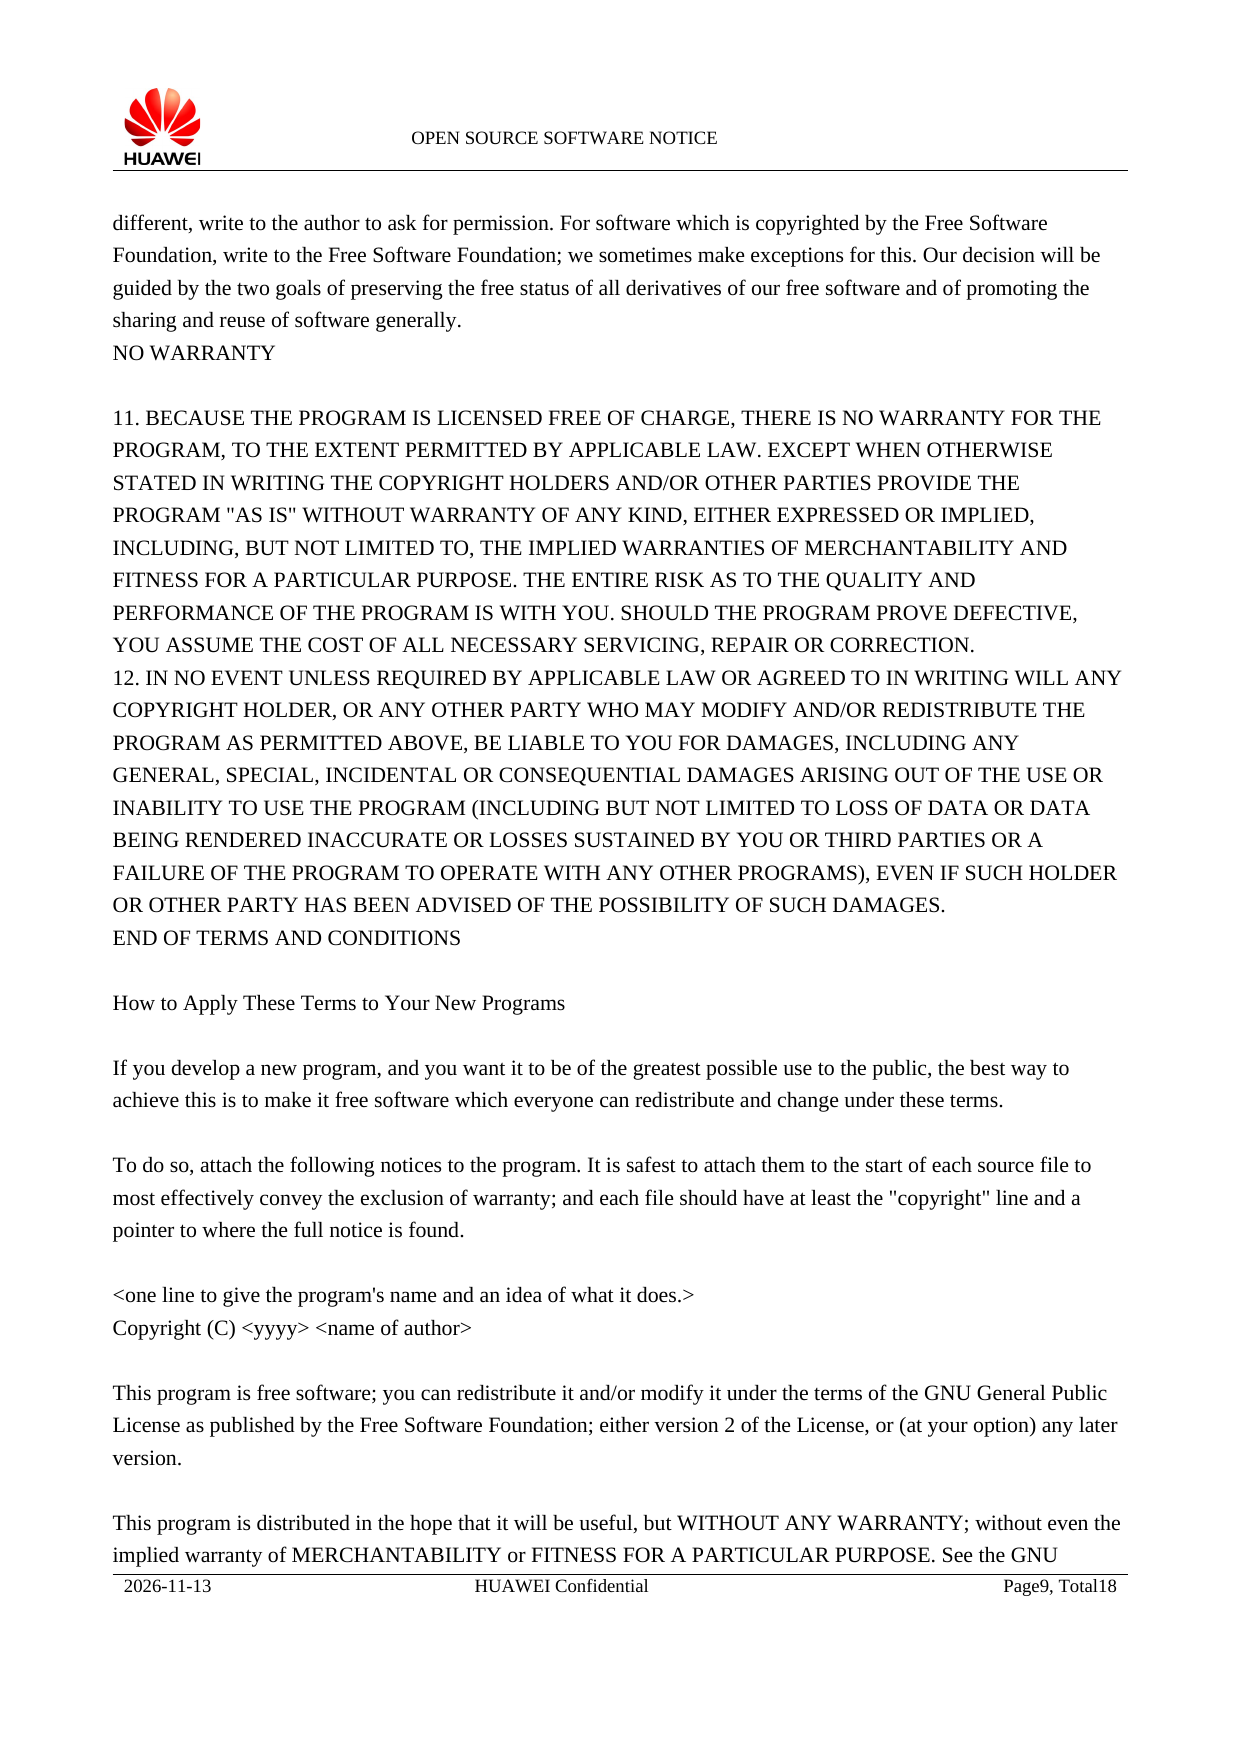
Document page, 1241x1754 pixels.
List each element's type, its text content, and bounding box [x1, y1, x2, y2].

picture [124, 88, 201, 165]
